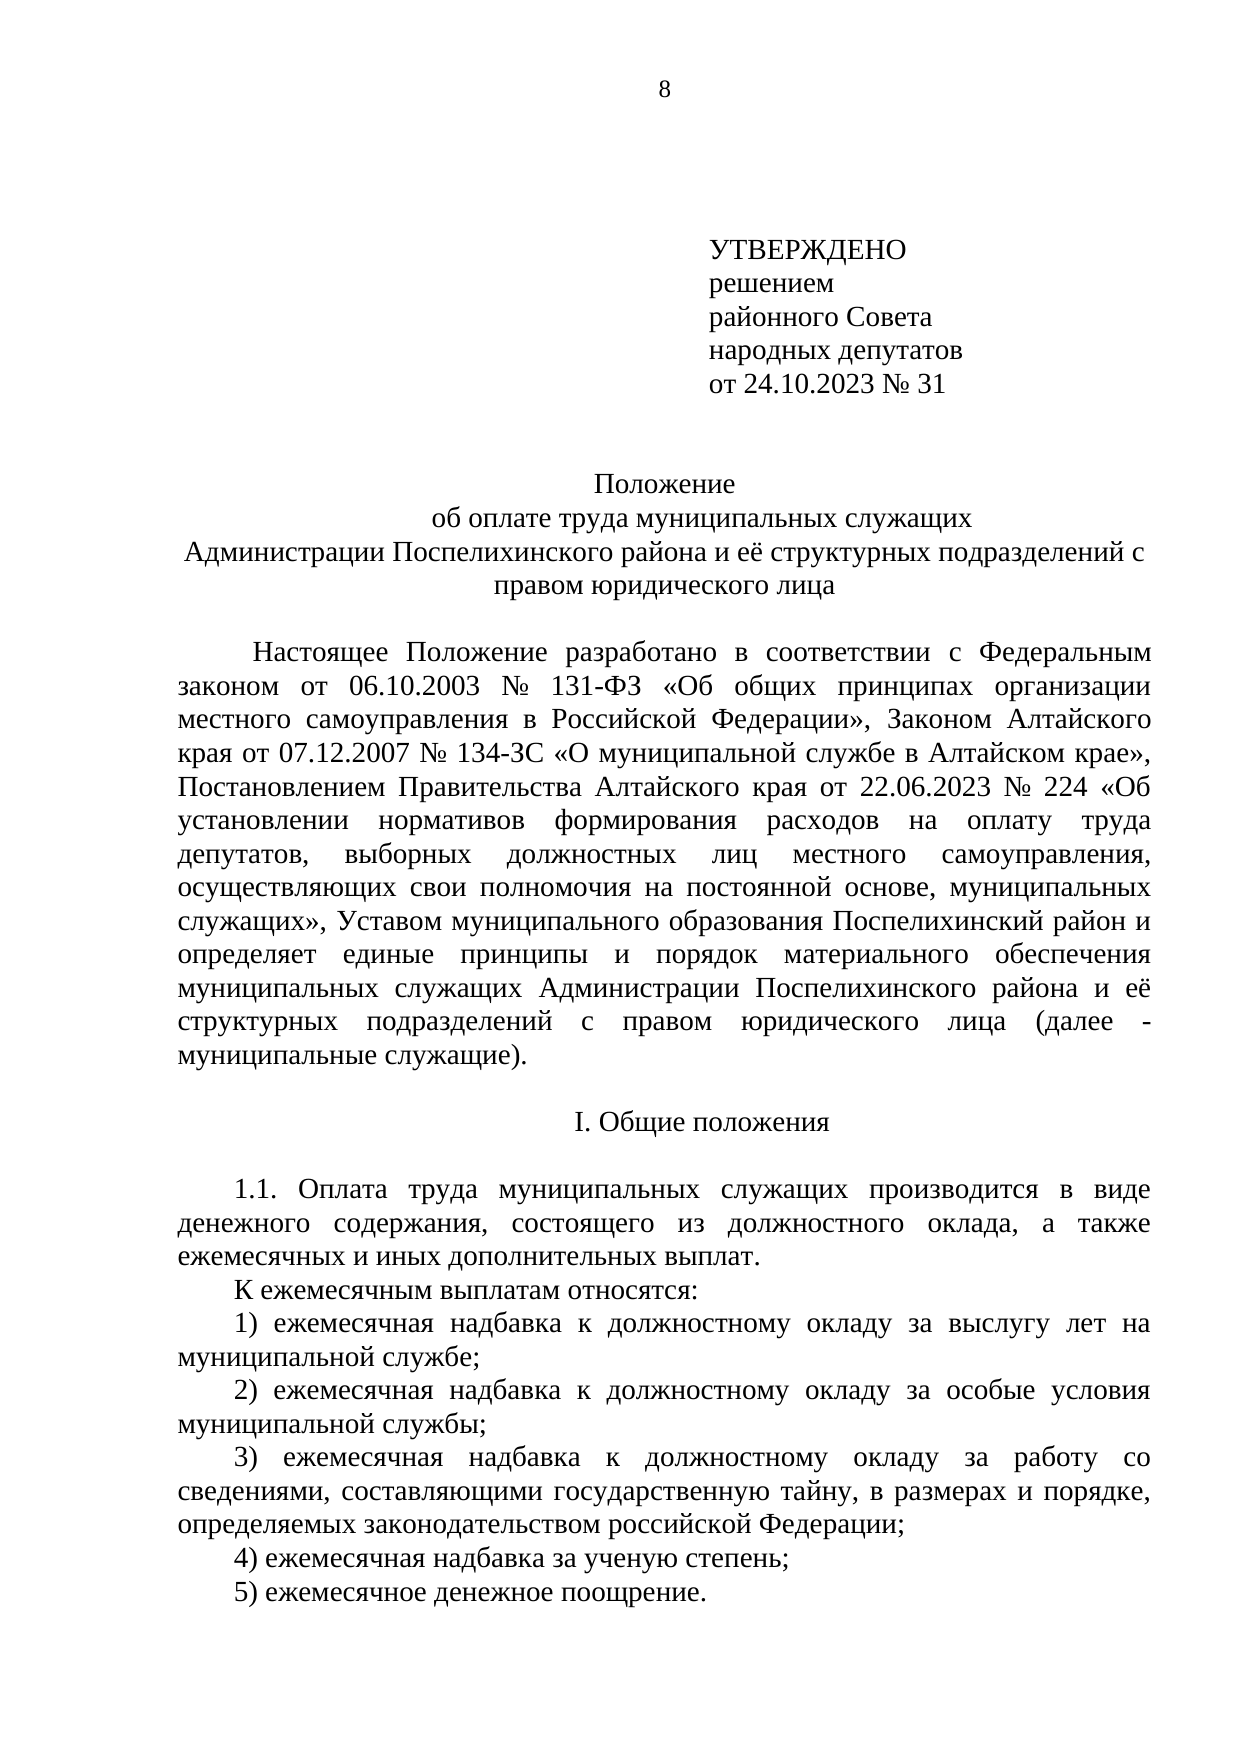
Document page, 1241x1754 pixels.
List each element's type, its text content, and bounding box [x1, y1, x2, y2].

text К ежемесячным выплатам относятся: [177, 1272, 1152, 1305]
text I. Общие положения [177, 1104, 1152, 1138]
text 5) ежемесячное денежное поощрение. [177, 1574, 1152, 1607]
text Настоящее Положение разработано в соответствии с Федеральным законом от 06.10.2003 № 131-ФЗ «Об общих принципах организации местного самоуправления в Российской Федерации», Законом Алтайского края от 07.12.2007 № 134-ЗС «О муниципальной службе в Алтайском крае», Постановлением Правительства Алтайского края от 22.06.2023 № 224 «Об установлении нормативов формирования расходов на оплату труда депутатов, выборных должностных лиц местного самоуправления, осуществляющих свои полномочия на постоянной основе, муниципальных служащих», Уставом муниципального образования Поспелихинский район и определяет единые принципы и порядок материального обеспечения муниципальных служащих Администрации Поспелихинского района и её структурных подразделений с правом юридического лица (далее - муниципальные служащие). [177, 634, 1152, 1071]
text об оплате труда муниципальных служащих [177, 500, 1152, 534]
text Администрации Поспелихинского района и её структурных подразделений с правом юридического лица [177, 534, 1152, 601]
text 1.1. Оплата труда муниципальных служащих производится в виде денежного содержания, состоящего из должностного оклада, а также ежемесячных и иных дополнительных выплат. [177, 1171, 1152, 1272]
text 3) ежемесячная надбавка к должностному окладу за работу со сведениями, составляющими государственную тайну, в размерах и порядке, определяемых законодательством российской Федерации; [177, 1439, 1152, 1540]
text 4) ежемесячная надбавка за ученую степень; [177, 1540, 1152, 1574]
text решением [709, 265, 1152, 299]
text народных депутатов [709, 332, 1152, 366]
text районного Совета [709, 299, 1152, 332]
text 2) ежемесячная надбавка к должностному окладу за особые условия муниципальной службы; [177, 1372, 1152, 1439]
text от 24.10.2023 № 31 [709, 366, 1152, 399]
text Положение [177, 467, 1152, 500]
text УТВЕРЖДЕНО [709, 232, 1152, 265]
text 1) ежемесячная надбавка к должностному окладу за выслугу лет на муниципальной службе; [177, 1305, 1152, 1372]
